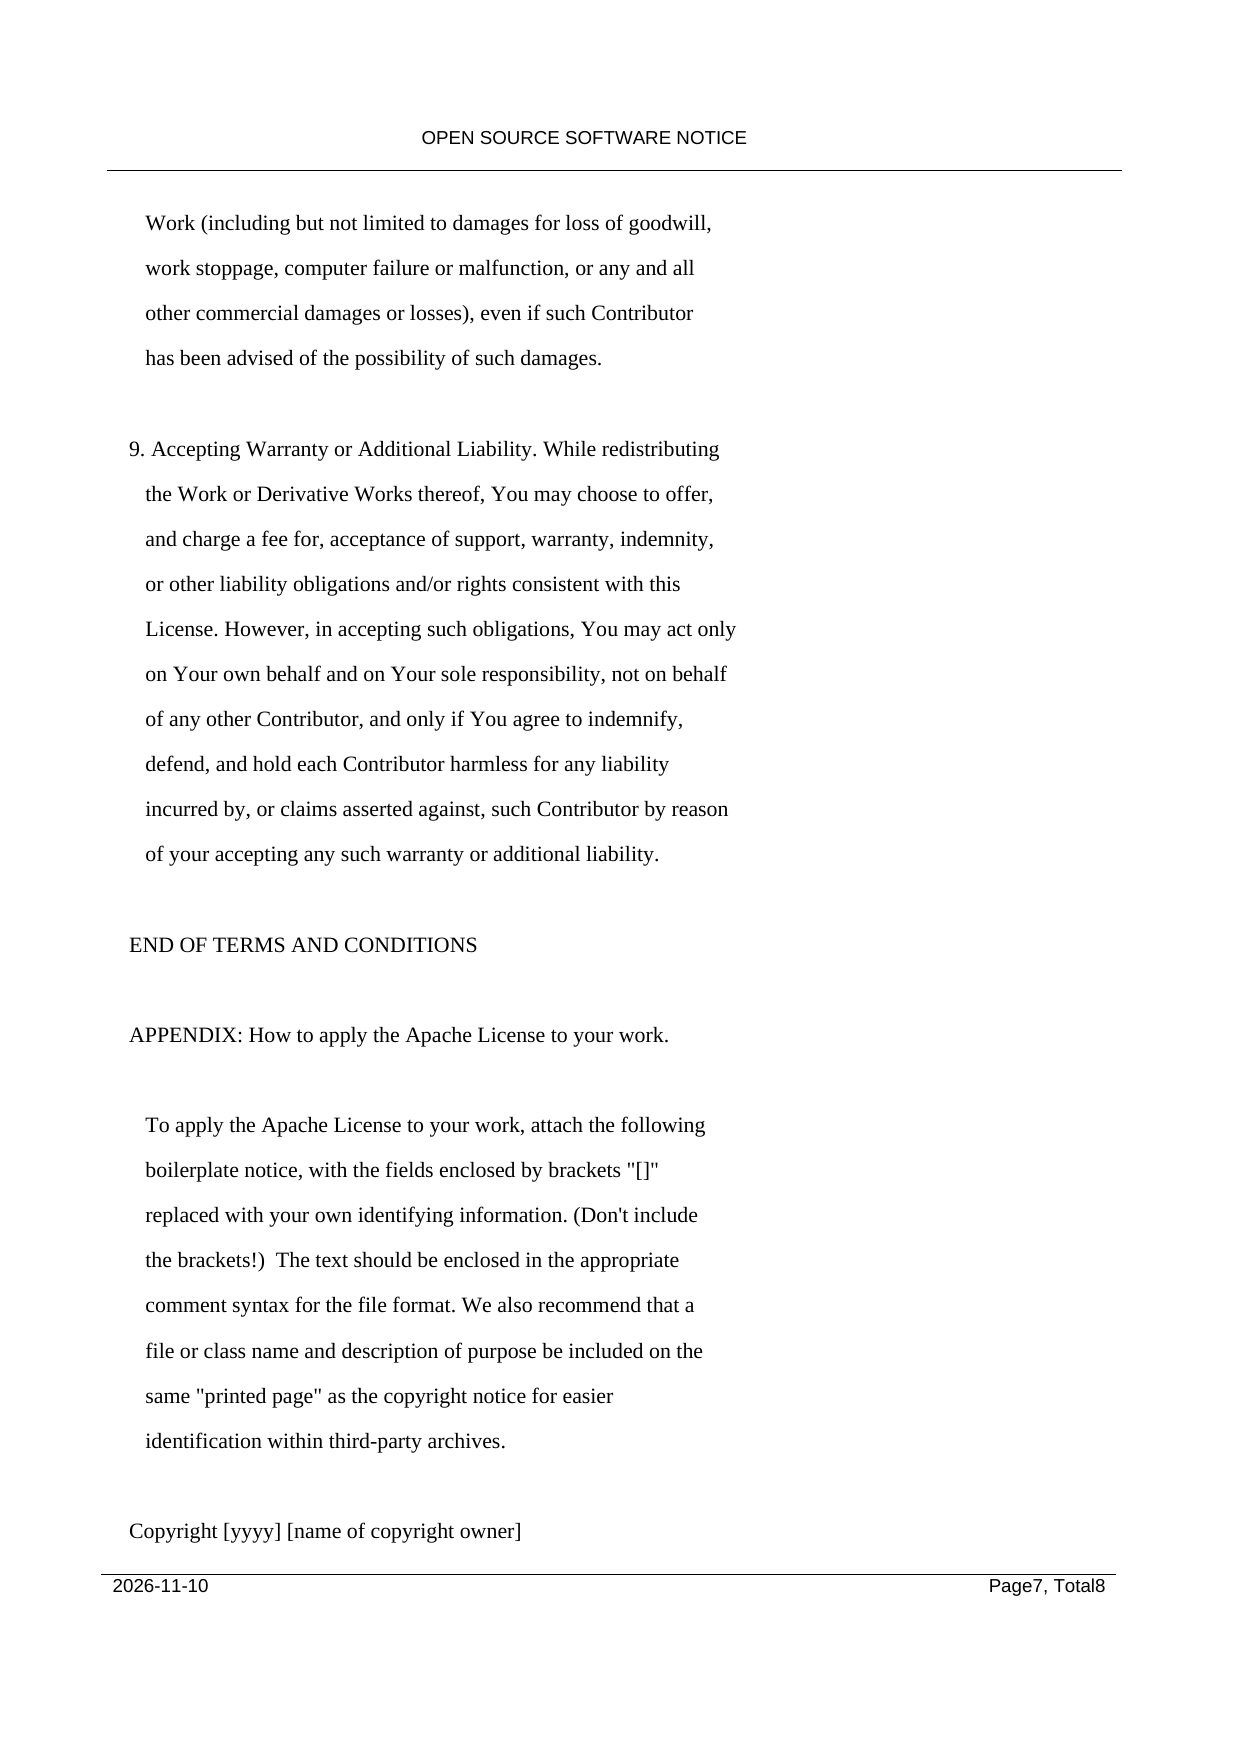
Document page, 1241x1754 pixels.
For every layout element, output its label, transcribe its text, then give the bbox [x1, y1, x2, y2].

text comment syntax for the file format. We also recommend that a [112, 1289, 1128, 1321]
text Work (including but not limited to damages for loss of goodwill, [112, 206, 1128, 239]
text defend, and hold each Contributor harmless for any liability [112, 748, 1128, 780]
text END OF TERMS AND CONDITIONS [112, 928, 1128, 961]
text file or class name and description of purpose be included on the [112, 1334, 1128, 1366]
text work stoppage, computer failure or malfunction, or any and all [112, 251, 1128, 284]
text of your accepting any such warranty or additional liability. [112, 838, 1128, 870]
text boilerplate notice, with the fields enclosed by brackets "[]" [112, 1153, 1128, 1186]
text or other liability obligations and/or rights consistent with this [112, 567, 1128, 600]
text the Work or Derivative Works thereof, You may choose to offer, [112, 477, 1128, 509]
text identification within third-party archives. [112, 1424, 1128, 1457]
text incurred by, or claims asserted against, such Contributor by reason [112, 793, 1128, 825]
text replaced with your own identifying information. (Don't include [112, 1199, 1128, 1231]
text 9. Accepting Warranty or Additional Liability. While redistributing [112, 432, 1128, 464]
text and charge a fee for, acceptance of support, warranty, indemnity, [112, 522, 1128, 554]
text of any other Contributor, and only if You agree to indemnify, [112, 702, 1128, 735]
text Copyright [yyyy] [name of copyright owner] [112, 1514, 1128, 1547]
text on Your own behalf and on Your sole responsibility, not on behalf [112, 657, 1128, 690]
text same "printed page" as the copyright notice for easier [112, 1379, 1128, 1412]
text License. However, in accepting such obligations, You may act only [112, 612, 1128, 645]
text To apply the Apache License to your work, attach the following [112, 1108, 1128, 1141]
text other commercial damages or losses), even if such Contributor [112, 297, 1128, 329]
text has been advised of the possibility of such damages. [112, 342, 1128, 374]
text APPENDIX: How to apply the Apache License to your work. [112, 1018, 1128, 1051]
text the brackets!) The text should be enclosed in the appropriate [112, 1244, 1128, 1276]
